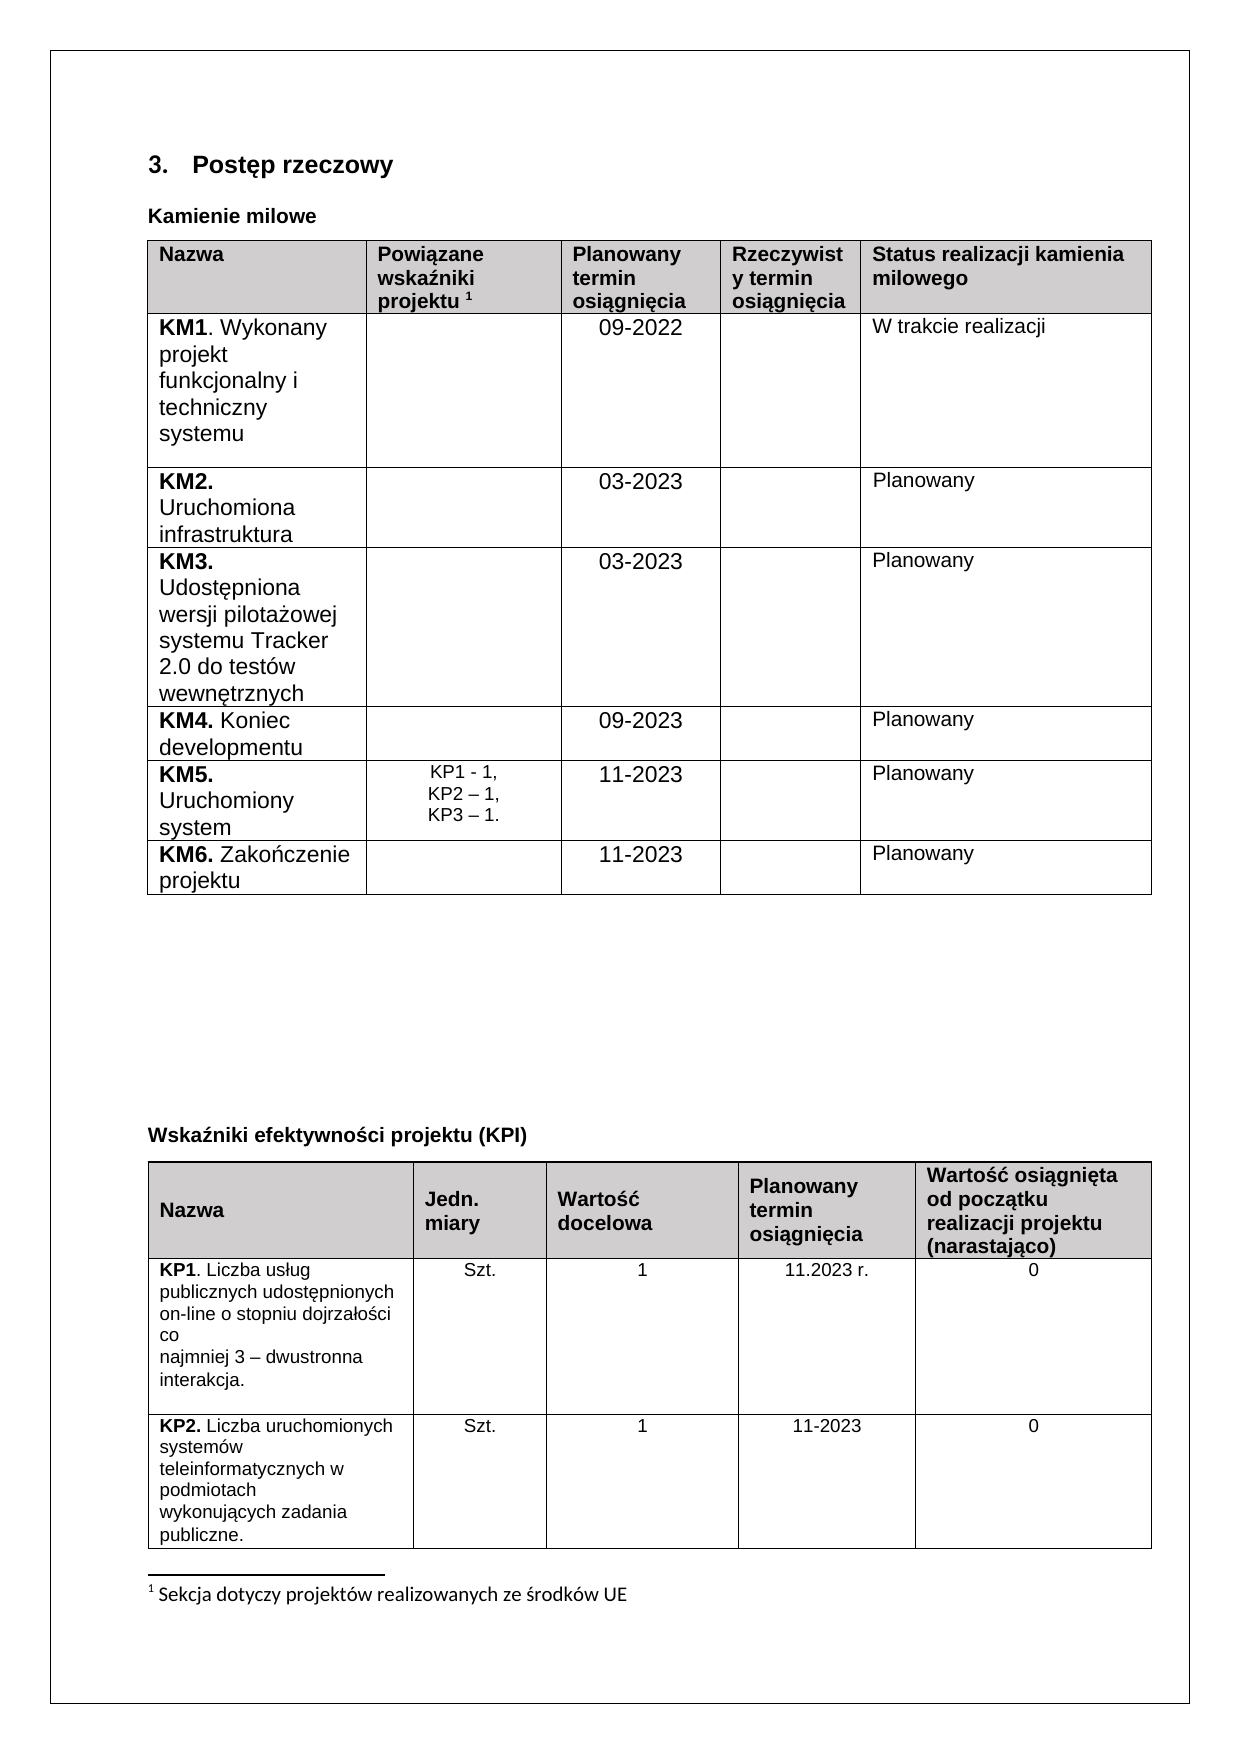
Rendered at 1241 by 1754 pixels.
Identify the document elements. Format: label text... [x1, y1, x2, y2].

table_cell 1 [547, 1259, 738, 1413]
table_cell KM5. Uruchomiony system [148, 761, 366, 840]
table_cell 0 [916, 1415, 1151, 1548]
table_cell [721, 761, 860, 840]
table_cell KP2. Liczba uruchomionych systemów teleinformatycznych w podmiotach wykonujących zadania publiczne. [149, 1415, 413, 1548]
table_cell KM3. Udostępniona wersji pilotażowej systemu Tracker 2.0 do testów wewnętrznych [148, 548, 366, 706]
table_header Nazwa [148, 241, 366, 313]
table_header Planowany termin osiągnięcia [739, 1163, 915, 1258]
table_cell 11-2023 [739, 1415, 915, 1548]
table_cell KM6. Zakończenie projektu [148, 841, 366, 894]
table_cell [721, 468, 860, 547]
table_cell [721, 314, 860, 467]
table_cell [367, 707, 561, 760]
table_header Jedn. miary [414, 1163, 546, 1258]
table_cell 03-2023 [562, 468, 720, 547]
table_cell Planowany [861, 468, 1151, 547]
table_cell KM2. Uruchomiona infrastruktura [148, 468, 366, 547]
table_cell Szt. [414, 1259, 546, 1413]
table_cell 0 [916, 1259, 1151, 1413]
table_cell W trakcie realizacji [861, 314, 1151, 467]
table_cell 09-2023 [562, 707, 720, 760]
table_header Rzeczywisty termin osiągnięcia [721, 241, 860, 313]
table_header Wartość docelowa [547, 1163, 738, 1258]
table_cell [367, 468, 561, 547]
text Wskaźniki efektywności projektu (KPI) [148, 1123, 1093, 1147]
table_header Powiązane wskaźniki projektu [367, 241, 561, 313]
table_cell KM1. Wykonany projekt funkcjonalny i techniczny systemu [148, 314, 366, 467]
table_header Planowany termin osiągnięcia [562, 241, 720, 313]
table_cell [721, 841, 860, 894]
text Kamienie milowe [148, 204, 1093, 228]
table_cell KP1. Liczba usług publicznych udostępnionych on-line o stopniu dojrzałości co najmniej 3 – dwustronna interakcja. [149, 1259, 413, 1413]
table_cell [721, 548, 860, 706]
table_cell 09-2022 [562, 314, 720, 467]
table_cell Szt. [414, 1415, 546, 1548]
table_cell Planowany [861, 707, 1151, 760]
table_cell 11-2023 [562, 841, 720, 894]
table_cell [721, 707, 860, 760]
table_cell [367, 314, 561, 467]
table_cell Planowany [861, 761, 1151, 840]
table_header Status realizacji kamienia milowego [861, 241, 1151, 313]
table_cell KP1 - 1, KP2 – 1, KP3 – 1. [367, 761, 561, 840]
table_cell 03-2023 [562, 548, 720, 706]
table_cell 1 [547, 1415, 738, 1548]
table_cell KM4. Koniec developmentu [148, 707, 366, 760]
subtitle Postęp rzeczowy [148, 147, 1093, 181]
table_cell Planowany [861, 841, 1151, 894]
table_header Nazwa [149, 1163, 413, 1258]
table_header Wartość osiągnięta od początku realizacji projektu (narastająco) [916, 1163, 1151, 1258]
table_cell 11-2023 [562, 761, 720, 840]
table_cell Planowany [861, 548, 1151, 706]
table_cell [367, 548, 561, 706]
table_cell 11.2023 r. [739, 1259, 915, 1413]
table_cell [367, 841, 561, 894]
